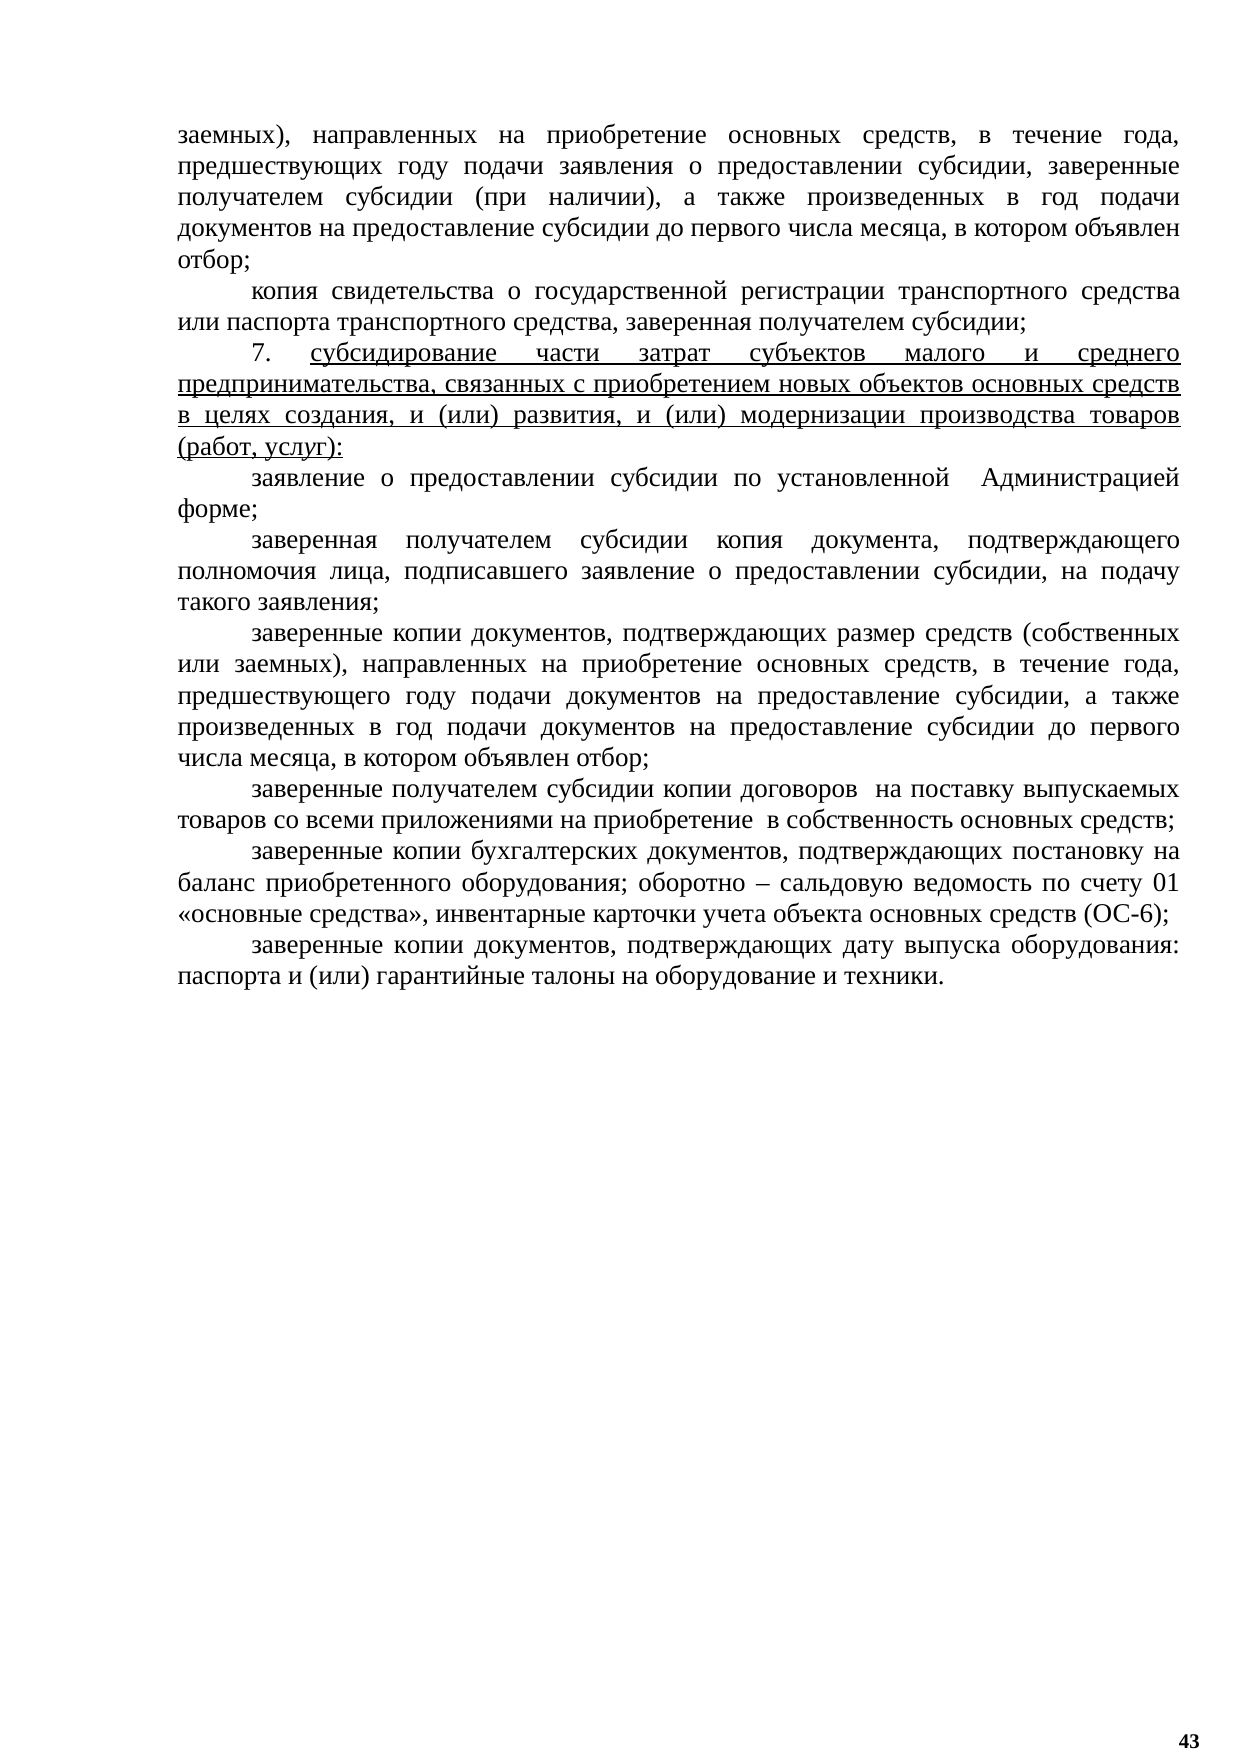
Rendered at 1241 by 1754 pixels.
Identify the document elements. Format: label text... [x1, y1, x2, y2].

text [177, 118, 1181, 274]
text заявление о предоставлении субсидии по установленной Администрацией форме; [177, 461, 1181, 523]
text заверенные получателем субсидии копии договоров на поставку выпускаемых товаров со всеми приложениями на приобретение в собственность основных средств; [177, 772, 1181, 834]
text 7. субсидирование части затрат субъектов малого и среднего предпринимательства, связанных с приобретением новых объектов основных средств в целях создания, и (или) развития, и (или) модернизации производства товаров (работ, услуг): [177, 427, 1181, 461]
text заверенные копии бухгалтерских документов, подтверждающих постановку на баланс приобретенного оборудования; оборотно – сальдовую ведомость по счету 01 «основные средства», инвентарные карточки учета объекта основных средств (ОС-6); [177, 834, 1181, 928]
text копия свидетельства о государственной регистрации транспортного средства или паспорта транспортного средства, заверенная получателем субсидии; [177, 274, 1181, 336]
text заверенные копии документов, подтверждающих дату выпуска оборудования: паспорта и (или) гарантийные талоны на оборудование и техники. [177, 928, 1181, 990]
text заверенная получателем субсидии копия документа, подтверждающего полномочия лица, подписавшего заявление о предоставлении субсидии, на подачу такого заявления; [177, 523, 1181, 616]
text 7. субсидирование части затрат субъектов малого и среднего предпринимательства, связанных с приобретением новых объектов основных средств в целях создания, и (или) развития, и (или) модернизации производства товаров (работ, услуг): [177, 395, 1181, 426]
text 7. субсидирование части затрат субъектов малого и среднего предпринимательства, связанных с приобретением новых объектов основных средств в целях создания, и (или) развития, и (или) модернизации производства товаров (работ, услуг): [177, 336, 1181, 394]
text заверенные копии документов, подтверждающих размер средств (собственных или заемных), направленных на приобретение основных средств, в течение года, предшествующего году подачи документов на предоставление субсидии, а также произведенных в год подачи документов на предоставление субсидии до первого числа месяца, в котором объявлен отбор; [177, 616, 1181, 772]
